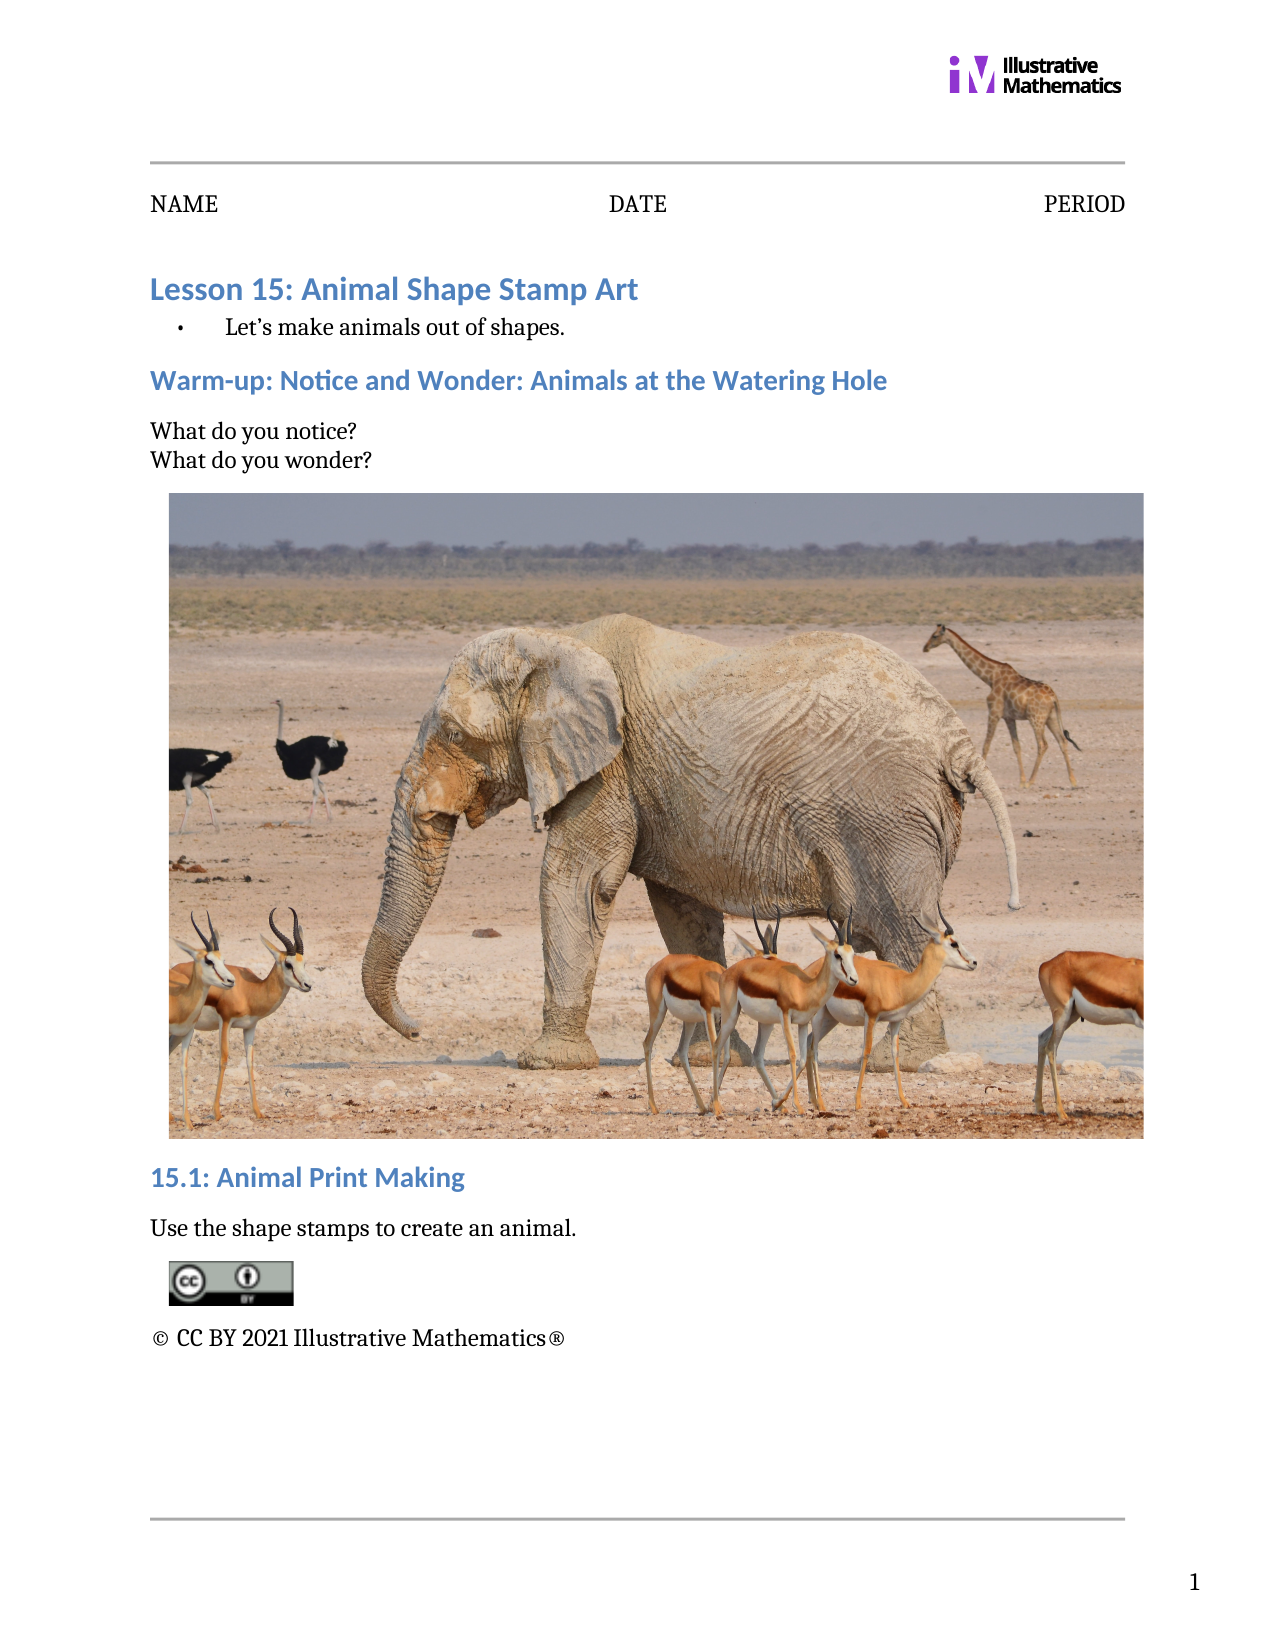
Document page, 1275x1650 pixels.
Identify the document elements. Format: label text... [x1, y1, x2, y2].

picture [949, 55, 1121, 93]
list Let’s make animals out of shapes. [175, 313, 1125, 342]
text © CC BY 2021 Illustrative Mathematics® [150, 1324, 1125, 1353]
text Use the shape stamps to create an animal. [150, 1214, 1125, 1243]
subtitle Warm-up: Notice and Wonder: Animals at the Watering Hole [150, 362, 1125, 398]
subtitle Lesson 15: Animal Shape Stamp Art [150, 268, 1125, 309]
picture [168, 1261, 294, 1306]
subtitle 15.1: Animal Print Making [150, 1159, 1125, 1195]
text What do you notice? What do you wonder? [150, 417, 1125, 474]
picture [168, 493, 1144, 1139]
